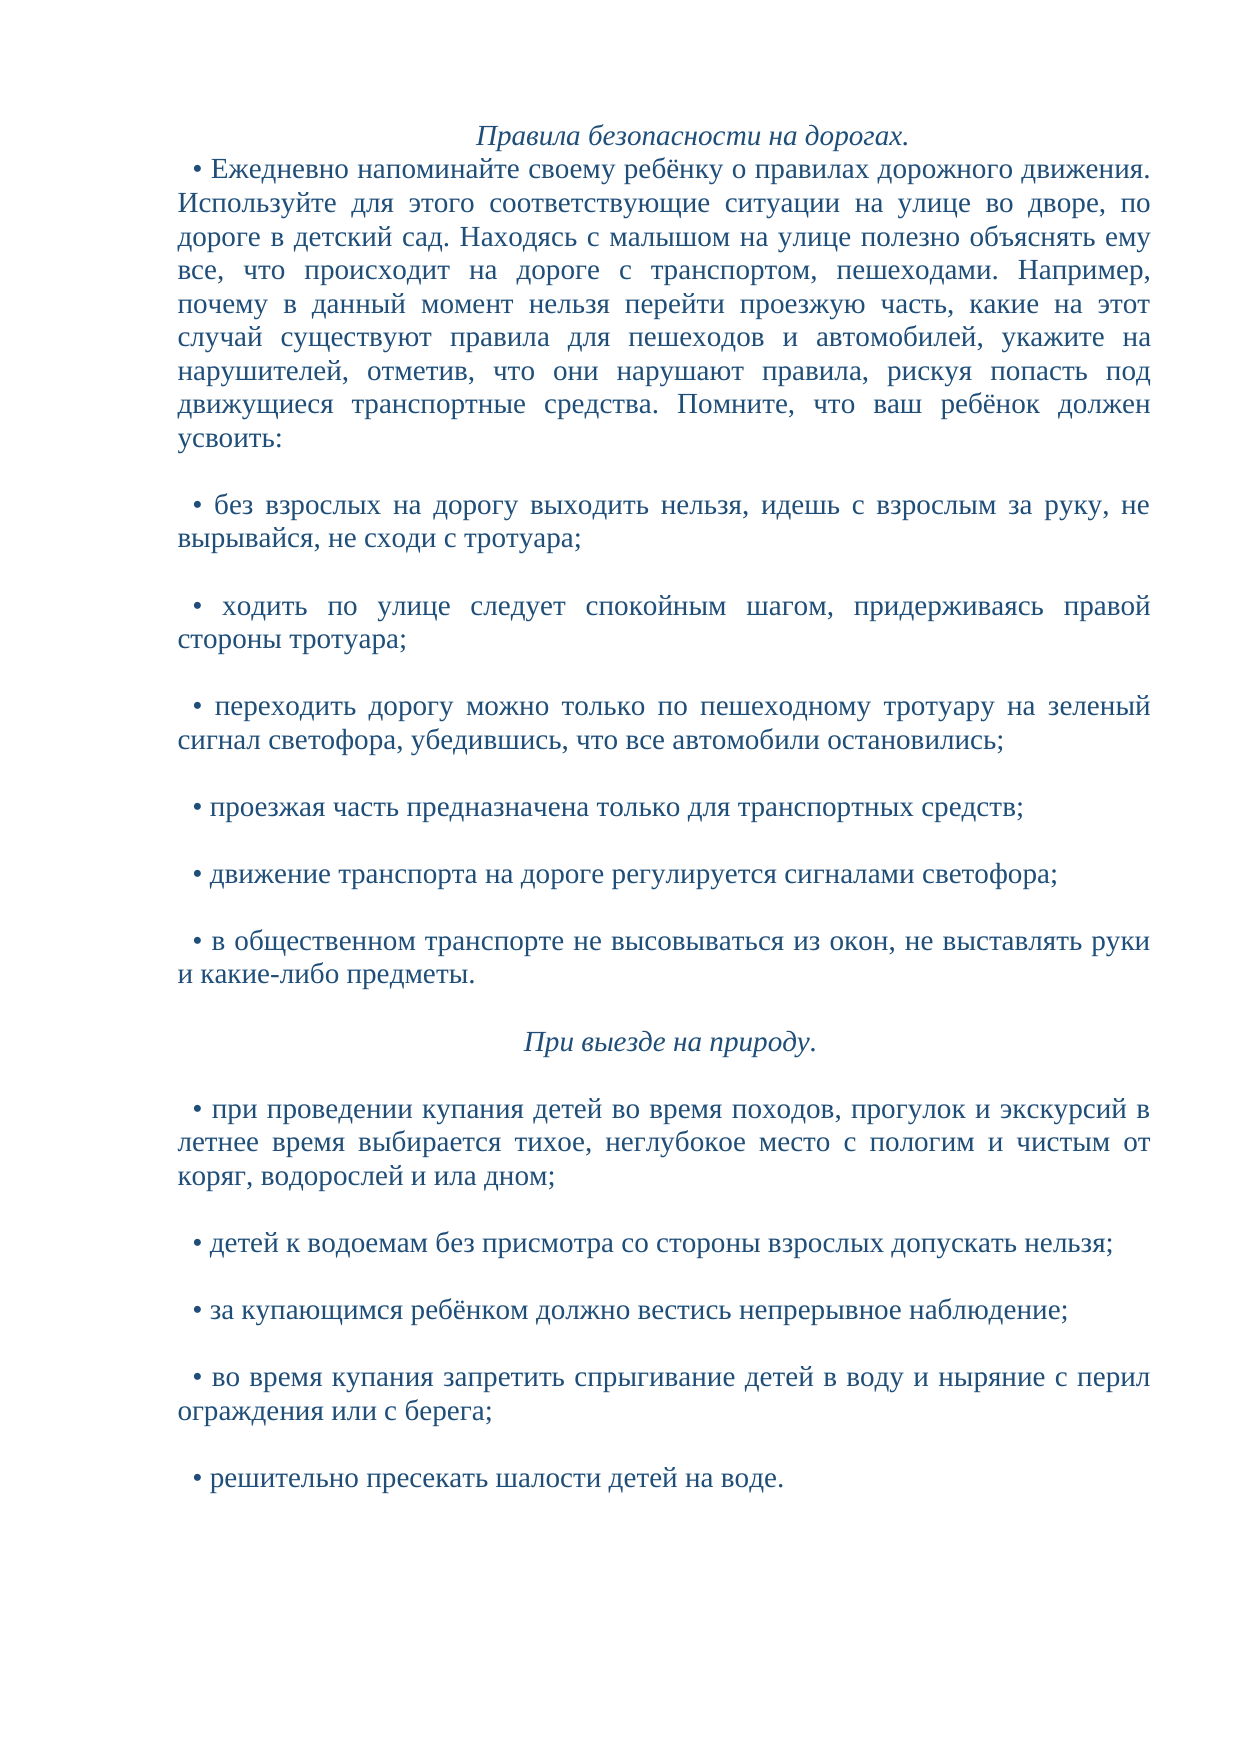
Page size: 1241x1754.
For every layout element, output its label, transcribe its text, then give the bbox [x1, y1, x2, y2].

text • переходить дорогу можно только по пешеходному тротуару на зеленый сигнал светофора, убедившись, что все автомобили остановились; [177, 688, 1152, 755]
text • во время купания запретить спрыгивание детей в воду и ныряние с перил ограждения или с берега; [177, 1359, 1152, 1426]
text • движение транспорта на дороге регулируется сигналами светофора; [177, 856, 1152, 889]
text Правила безопасности на дорогах. [177, 118, 1152, 152]
text • без взрослых на дорогу выходить нельзя, идешь с взрослым за руку, не вырывайся, не сходи с тротуара; [177, 487, 1152, 554]
text • Ежедневно напоминайте своему ребёнку о правилах дорожного движения. Используйте для этого соответствующие ситуации на улице во дворе, по дороге в детский сад. Находясь с малышом на улице полезно объяснять ему все, что происходит на дороге с транспортом, пешеходами. Например, почему в данный момент нельзя перейти проезжую часть, какие на этот случай существуют правила для пешеходов и автомобилей, укажите на нарушителей, отметив, что они нарушают правила, рискуя попасть под движущиеся транспортные средства. Помните, что ваш ребёнок должен усвоить: [177, 152, 1152, 453]
text • за купающимся ребёнком должно вестись непрерывное наблюдение; [177, 1292, 1152, 1326]
text • при проведении купания детей во время походов, прогулок и экскурсий в летнее время выбирается тихое, неглубокое место с пологим и чистым от коряг, водорослей и ила дном; [177, 1091, 1152, 1191]
text • ходить по улице следует спокойным шагом, придерживаясь правой стороны тротуара; [177, 588, 1152, 655]
text • в общественном транспорте не высовываться из окон, не выставлять руки и какие-либо предметы. [177, 923, 1152, 990]
text • решительно пресекать шалости детей на воде. [177, 1460, 1152, 1493]
text • проезжая часть предназначена только для транспортных средств; [177, 789, 1152, 822]
text • детей к водоемам без присмотра со стороны взрослых допускать нельзя; [177, 1225, 1152, 1258]
text При выезде на природу. [177, 1024, 1152, 1057]
